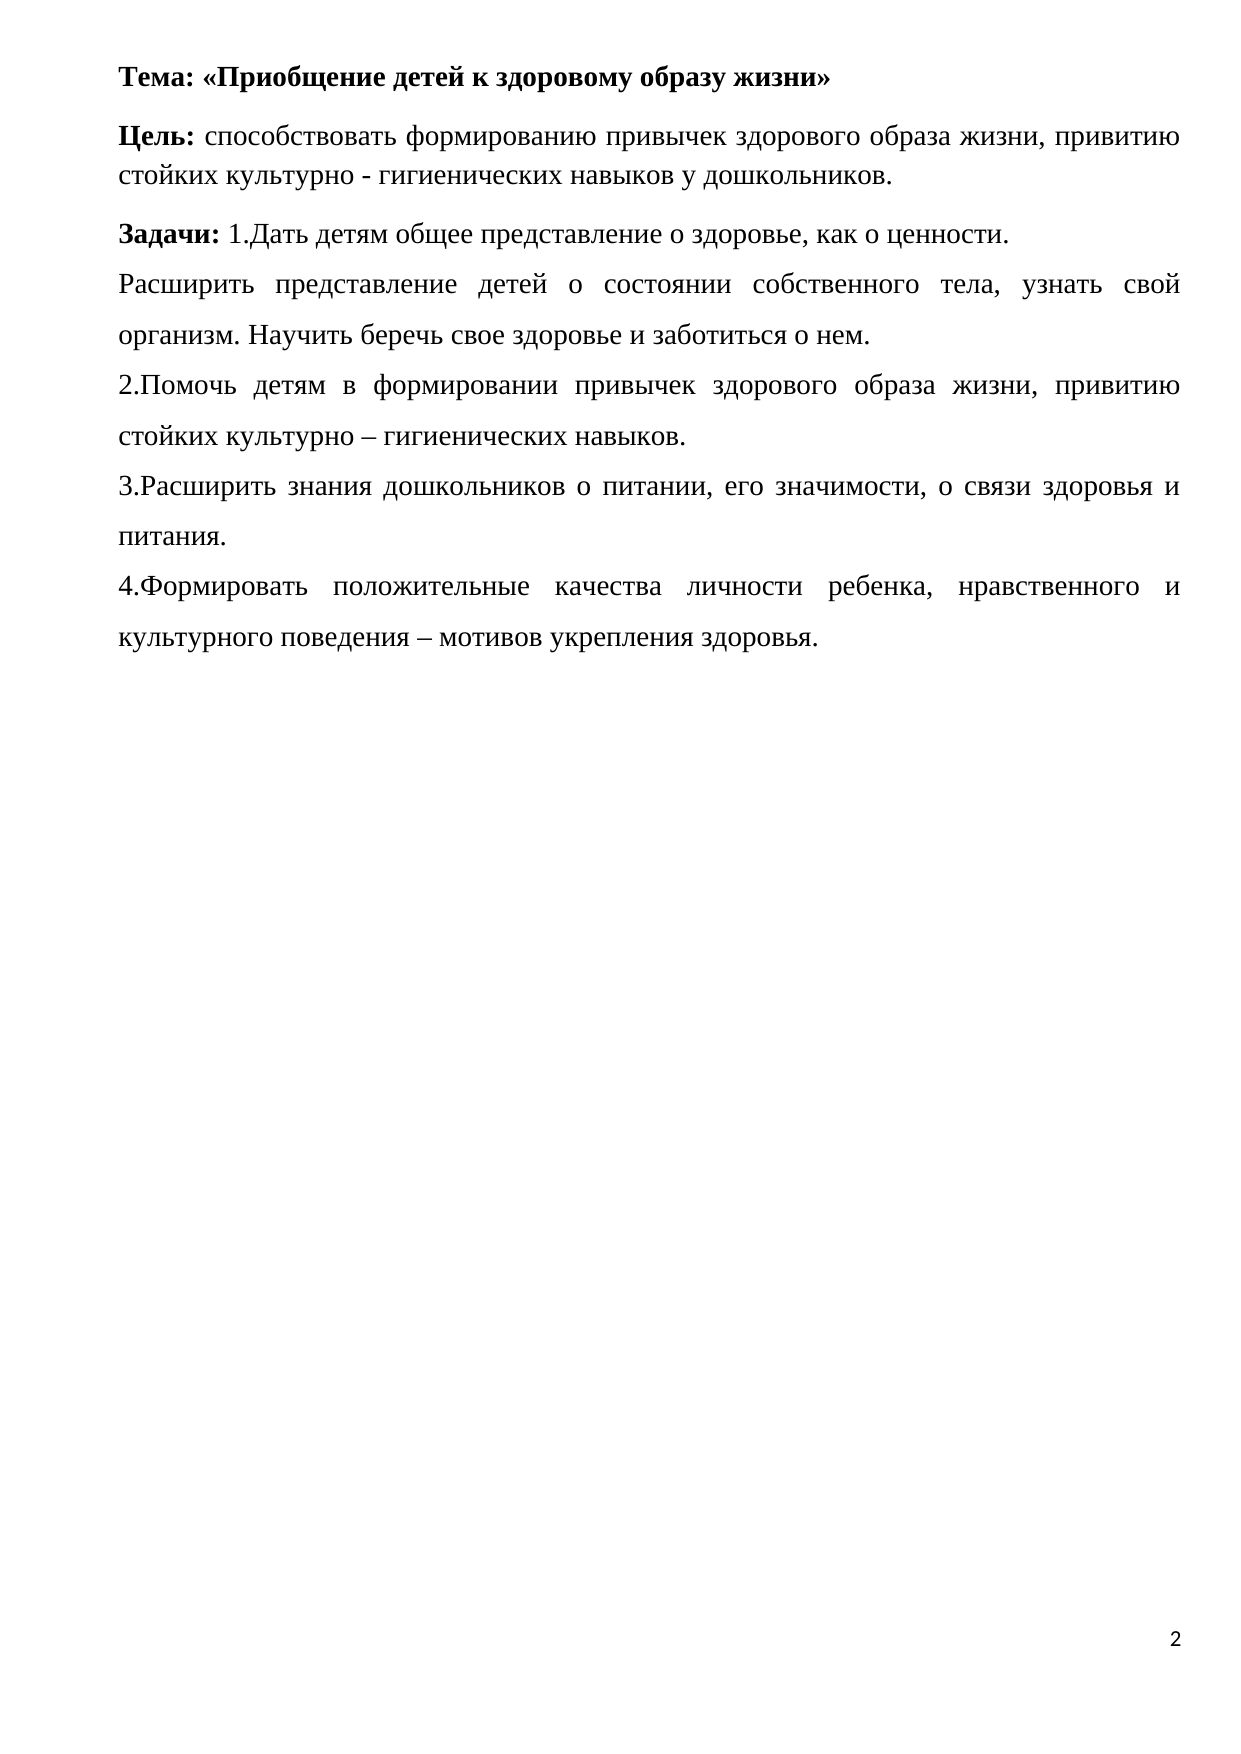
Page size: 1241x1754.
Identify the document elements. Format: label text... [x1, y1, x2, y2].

text Расширить представление детей о состоянии собственного тела, узнать свой организм. Научить беречь свое здоровье и заботиться о нем. [118, 267, 1181, 351]
text Цель: способствовать формированию привычек здорового образа жизни, привитию стойких культурно - гигиенических навыков у дошкольников. [118, 118, 1181, 191]
text 2.Помочь детям в формировании привычек здорового образа жизни, привитию стойких культурно – гигиенических навыков. [118, 367, 1181, 451]
text 3.Расширить знания дошкольников о питании, его значимости, о связи здоровья и питания. [118, 468, 1181, 552]
text Задачи: 1.Дать детям общее представление о здоровье, как о ценности. [118, 216, 1181, 250]
text Тема: «Приобщение детей к здоровому образу жизни» [118, 59, 1181, 93]
text 4.Формировать положительные качества личности ребенка, нравственного и культурного поведения – мотивов укрепления здоровья. [118, 568, 1181, 652]
